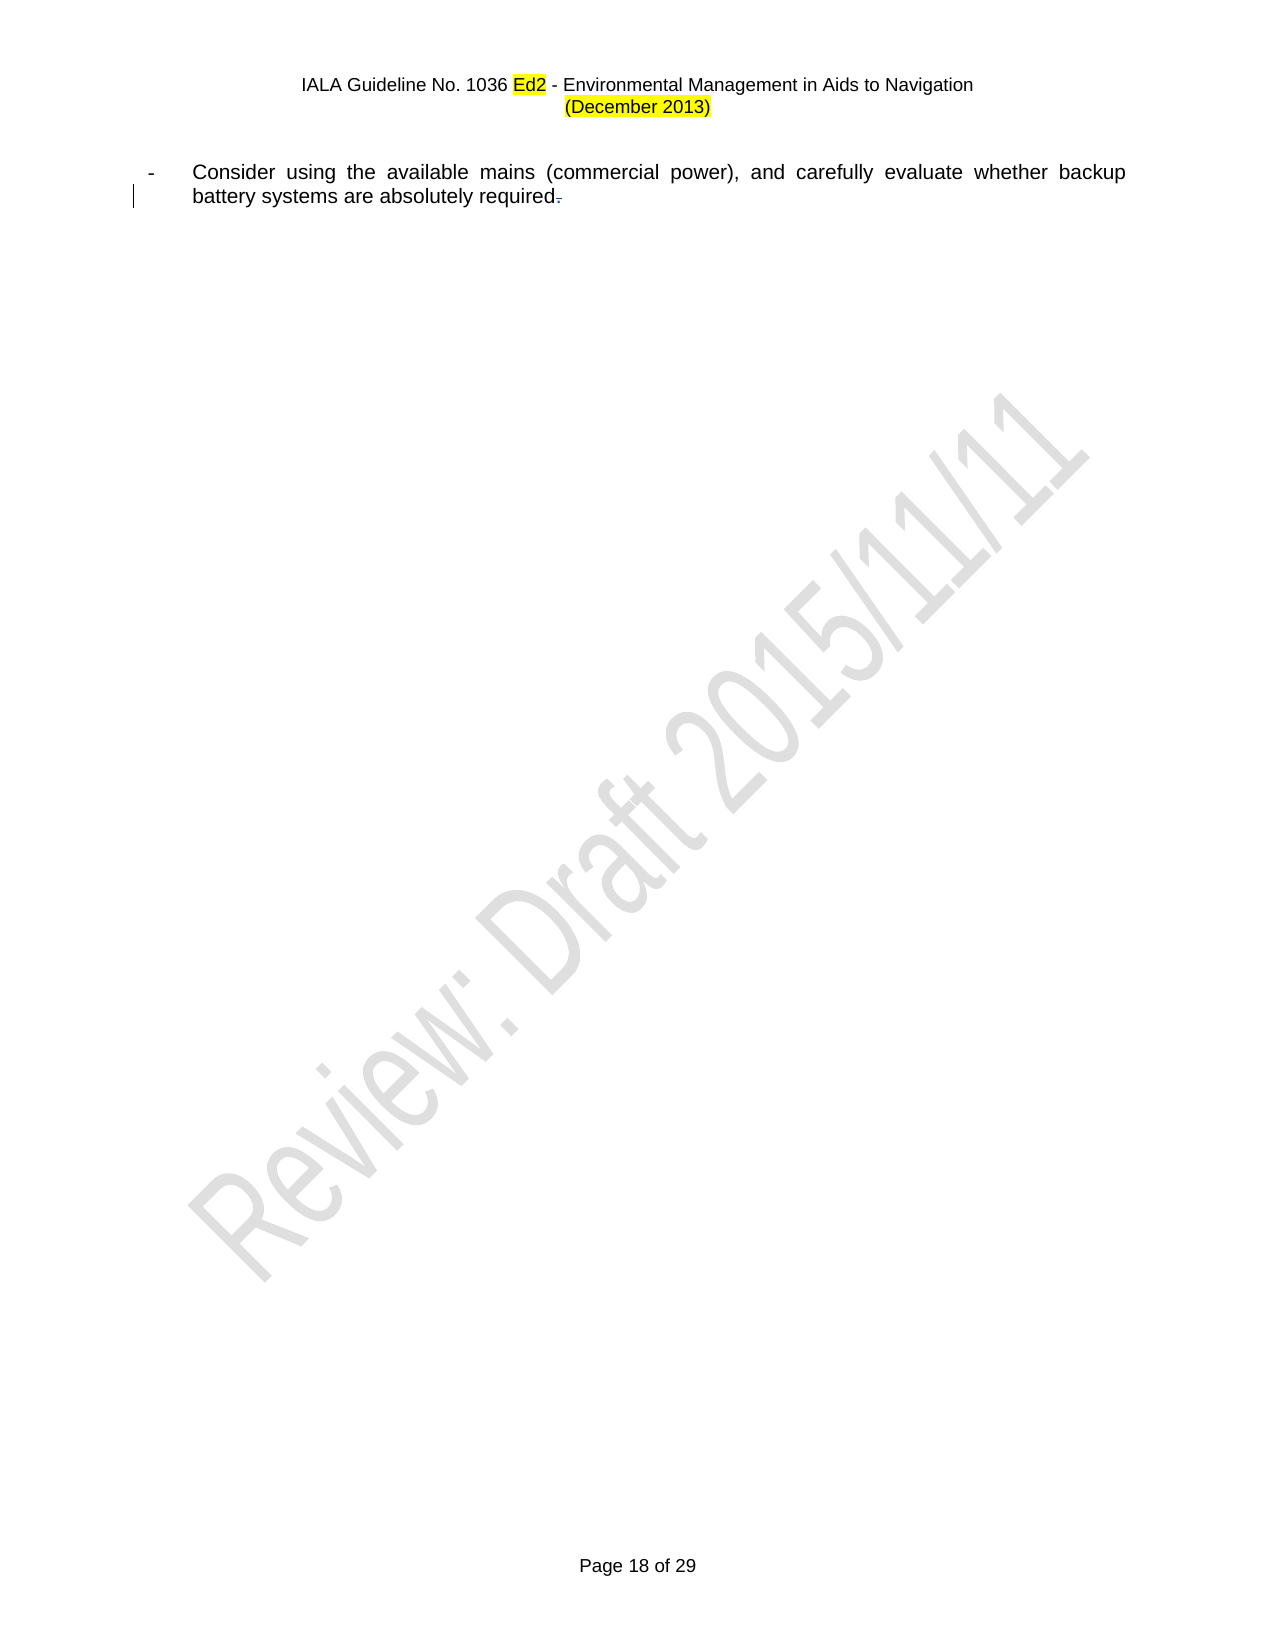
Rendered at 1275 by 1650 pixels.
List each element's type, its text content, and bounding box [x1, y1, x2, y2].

list Consider using the available mains (commercial power), and carefully evaluate whether backup battery systems are absolutely required [148, 160, 1127, 208]
